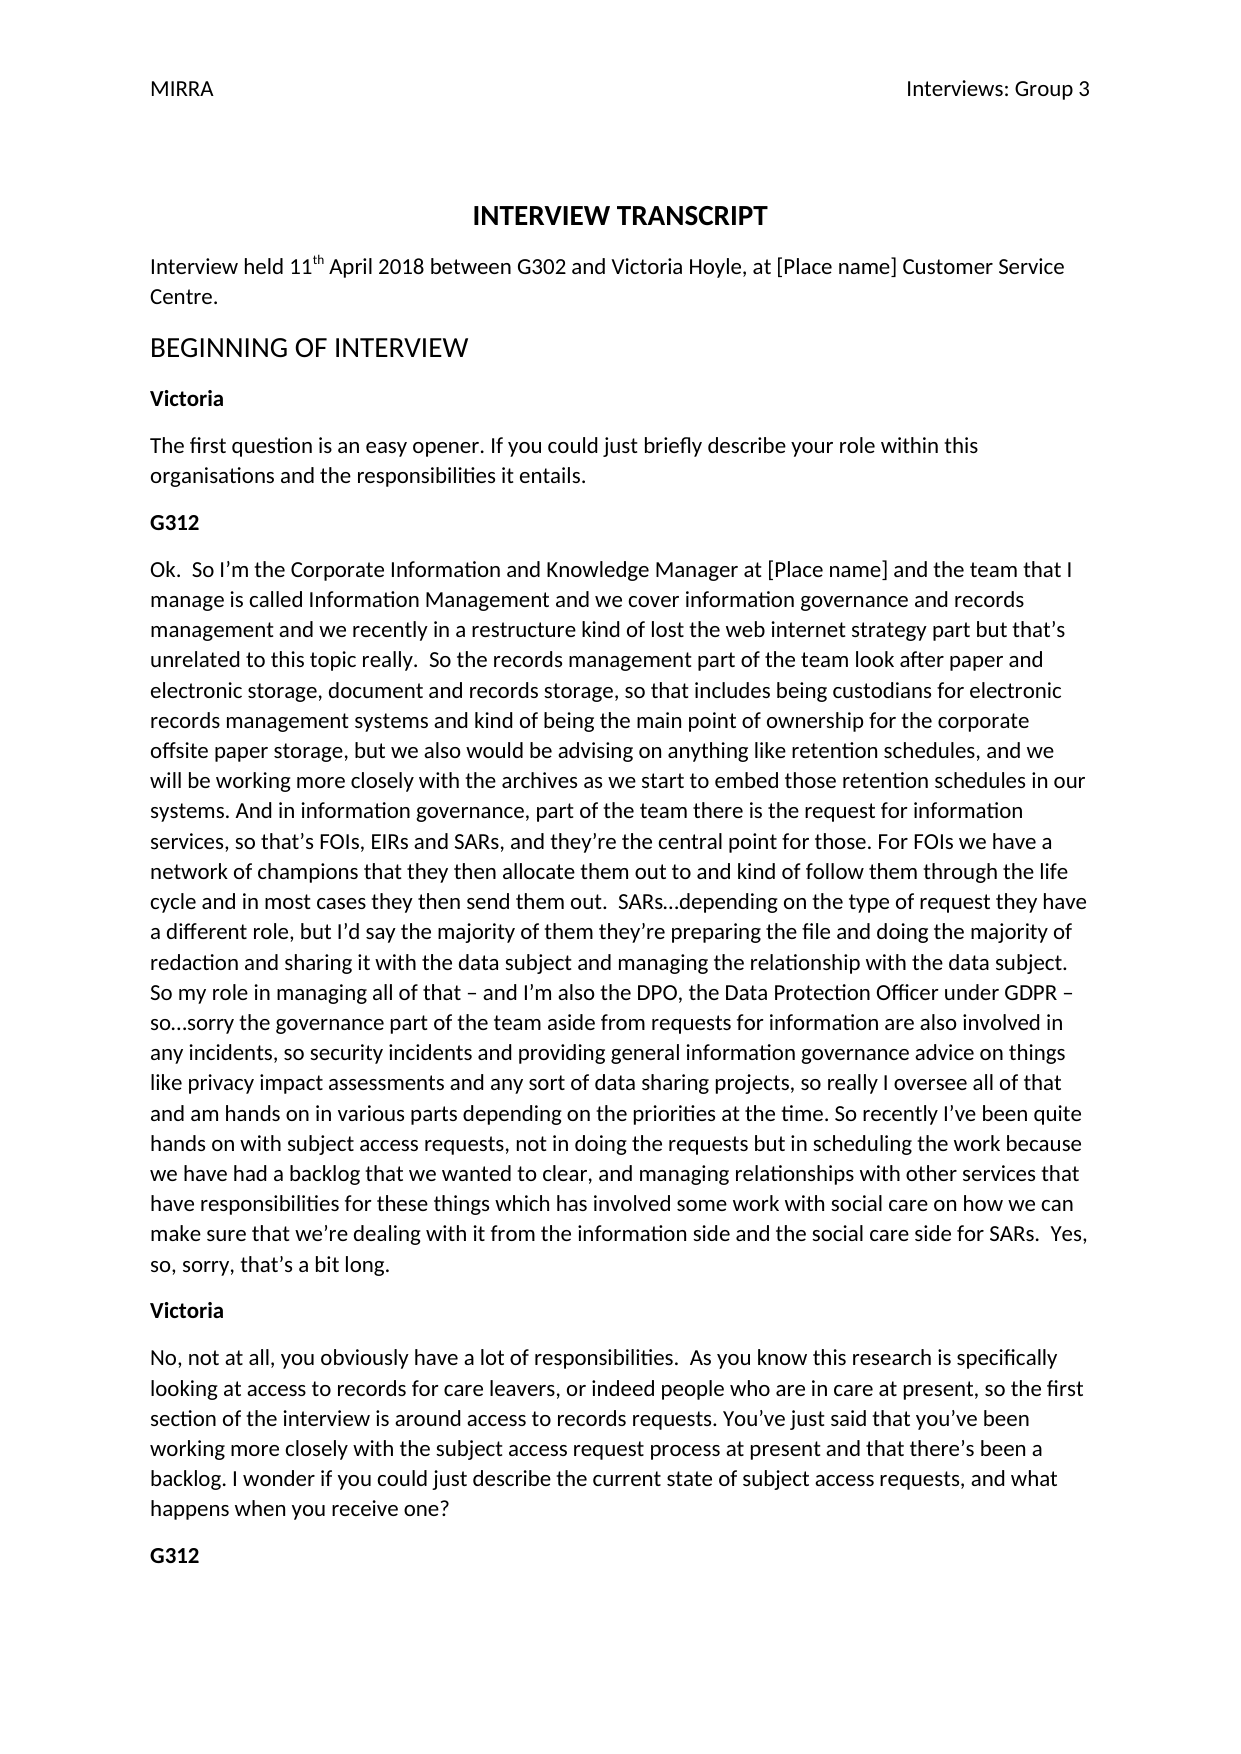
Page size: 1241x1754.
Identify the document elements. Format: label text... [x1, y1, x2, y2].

text Victoria [150, 1297, 1090, 1325]
text Victoria [150, 384, 1090, 412]
text The first question is an easy opener. If you could just briefly describe your role within this organisations and the responsibilities it entails. [150, 431, 1090, 489]
text INTERVIEW TRANSCRIPT [150, 197, 1090, 232]
text No, not at all, you obviously have a lot of responsibilities. As you know this research is specifically looking at access to records for care leavers, or indeed people who are in care at present, so the first section of the interview is around access to records requests. You’ve just said that you’ve been working more closely with the subject access request process at present and that there’s been a backlog. I wonder if you could just describe the current state of subject access requests, and what happens when you receive one? [150, 1343, 1090, 1523]
text Ok. So I’m the Corporate Information and Knowledge Manager at [Place name] and the team that I manage is called Information Management and we cover information governance and records management and we recently in a restructure kind of lost the web internet strategy part but that’s unrelated to this topic really. So the records management part of the team look after paper and electronic storage, document and records storage, so that includes being custodians for electronic records management systems and kind of being the main point of ownership for the corporate offsite paper storage, but we also would be advising on anything like retention schedules, and we will be working more closely with the archives as we start to embed those retention schedules in our systems. And in information governance, part of the team there is the request for information services, so that’s FOIs, EIRs and SARs, and they’re the central point for those. For FOIs we have a network of champions that they then allocate them out to and kind of follow them through the life cycle and in most cases they then send them out. SARs…depending on the type of request they have a different role, but I’d say the majority of them they’re preparing the file and doing the majority of redaction and sharing it with the data subject and managing the relationship with the data subject. So my role in managing all of that – and I’m also the DPO, the Data Protection Officer under GDPR – so…sorry the governance part of the team aside from requests for information are also involved in any incidents, so security incidents and providing general information governance advice on things like privacy impact assessments and any sort of data sharing projects, so really I oversee all of that and am hands on in various parts depending on the priorities at the time. So recently I’ve been quite hands on with subject access requests, not in doing the requests but in scheduling the work because we have had a backlog that we wanted to clear, and managing relationships with other services that have responsibilities for these things which has involved some work with social care on how we can make sure that we’re dealing with it from the information side and the social care side for SARs. Yes, so, sorry, that’s a bit long. [150, 555, 1090, 1278]
text G312 [150, 508, 1090, 536]
text BEGINNING OF INTERVIEW [150, 329, 1090, 365]
text G312 [150, 1541, 1090, 1569]
text Interview held 11th April 2018 between G302 and Victoria Hoyle, at [Place name] Customer Service Centre. [150, 252, 1090, 310]
